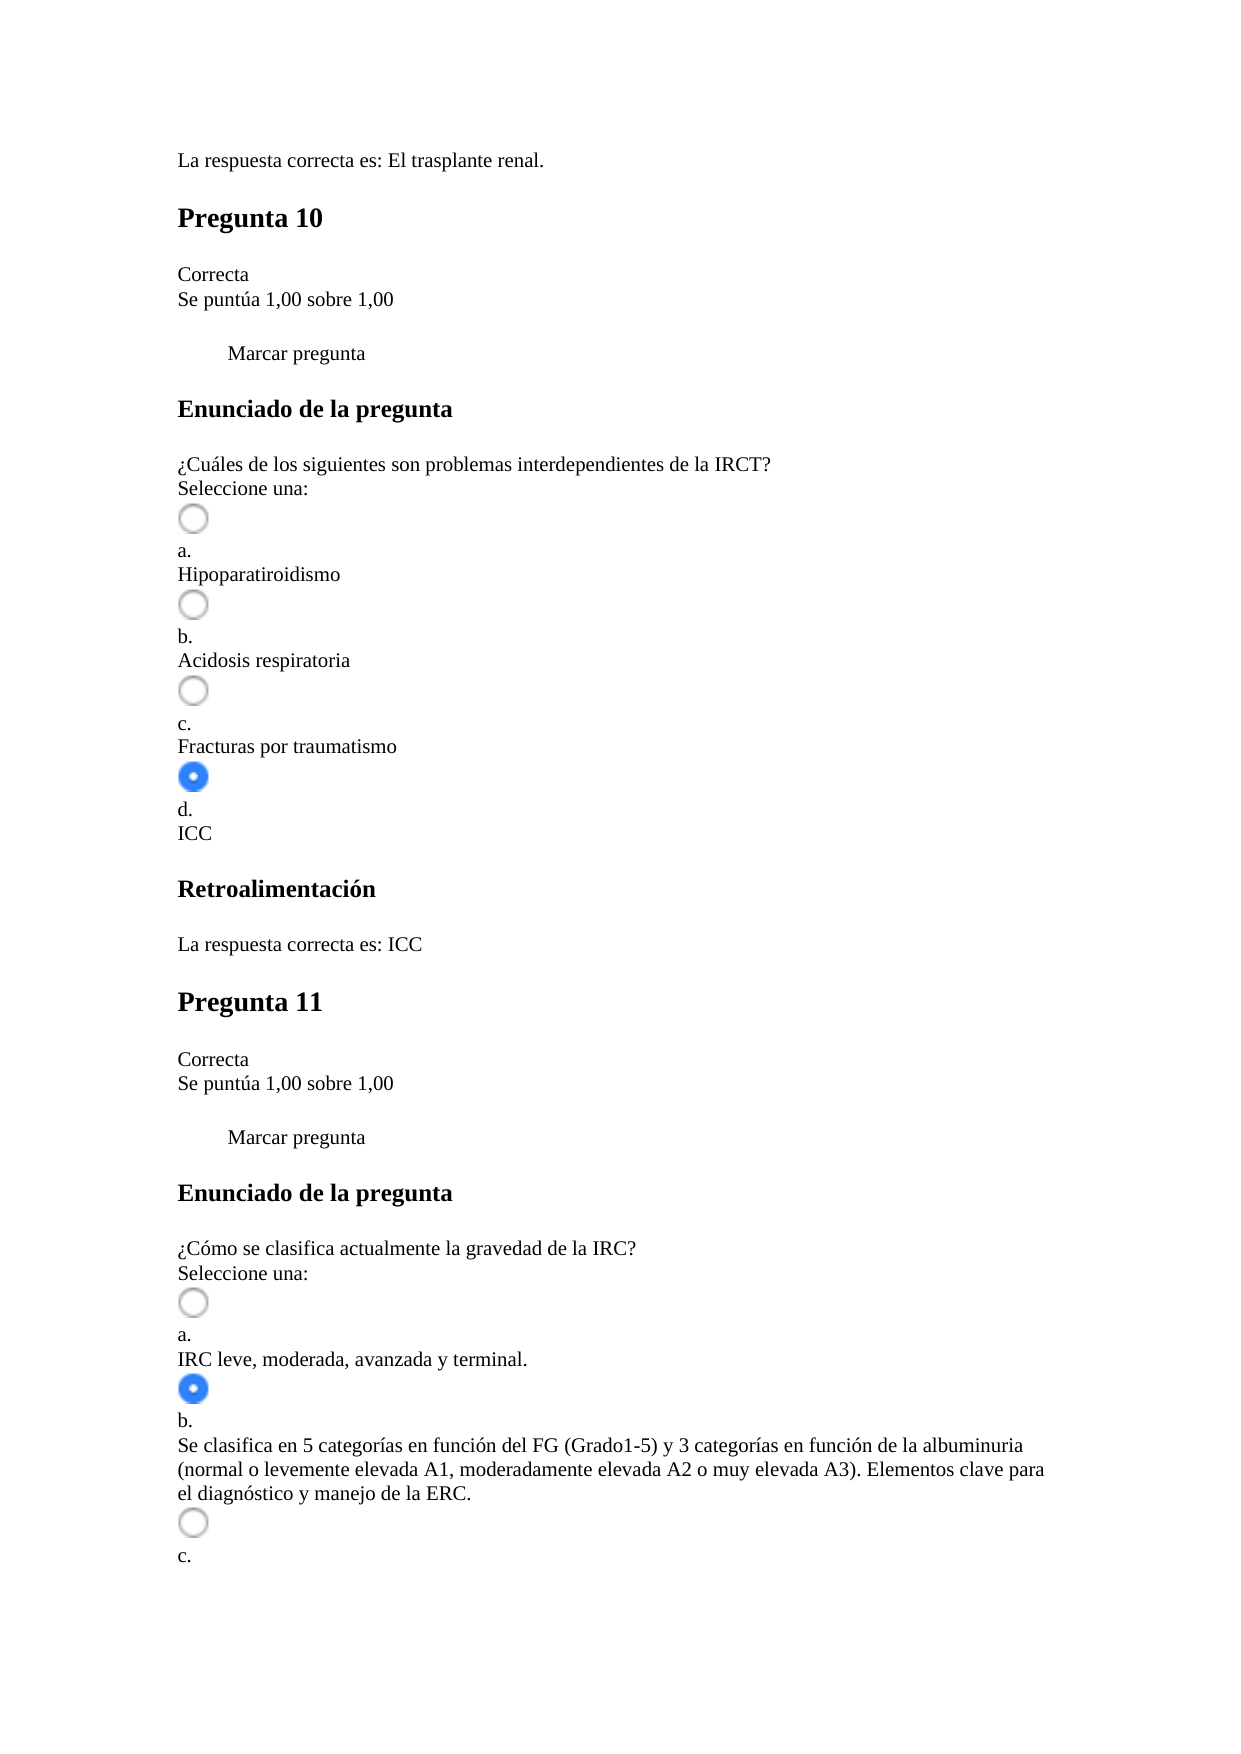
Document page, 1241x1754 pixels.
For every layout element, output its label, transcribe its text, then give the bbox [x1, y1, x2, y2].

picture [177, 586, 211, 620]
text b. [177, 624, 1063, 648]
text c. [177, 710, 1063, 734]
picture [177, 500, 211, 534]
picture [177, 1370, 211, 1404]
text Enunciado de la pregunta [177, 1178, 1063, 1207]
text Pregunta 11 [177, 985, 1063, 1017]
text Se clasifica en 5 categorías en función del FG (Grado1-5) y 3 categorías en función de la albuminuria (normal o levemente elevada A1, moderadamente elevada A2 o muy elevada A3). Elementos clave para el diagnóstico y manejo de la ERC. [177, 1432, 1063, 1505]
text Acidosis respiratoria [177, 648, 1063, 672]
text Enunciado de la pregunta [177, 394, 1063, 423]
text Hipoparatiroidismo [177, 562, 1063, 586]
text Se puntúa 1,00 sobre 1,00 [177, 1071, 1063, 1094]
text Retroalimentación [177, 874, 1063, 902]
text Marcar pregunta [177, 1094, 1063, 1149]
text Correcta [177, 1046, 1063, 1071]
text Fracturas por traumatismo [177, 734, 1063, 758]
text La respuesta correcta es: ICC [177, 932, 1063, 956]
text Seleccione una: [177, 476, 1063, 500]
picture [177, 1504, 211, 1538]
text ¿Cuáles de los siguientes son problemas interdependientes de la IRCT? [177, 452, 1063, 476]
picture [177, 1284, 211, 1318]
text ICC [177, 821, 1063, 844]
text Marcar pregunta [177, 311, 1063, 365]
picture [177, 758, 211, 792]
text Seleccione una: [177, 1260, 1063, 1284]
picture [177, 672, 211, 706]
text IRC leve, moderada, avanzada y terminal. [177, 1346, 1063, 1371]
text Pregunta 10 [177, 201, 1063, 233]
text ¿Cómo se clasifica actualmente la gravedad de la IRC? [177, 1236, 1063, 1260]
text b. [177, 1408, 1063, 1432]
text La respuesta correcta es: El trasplante renal. [177, 148, 1063, 172]
text Correcta [177, 262, 1063, 286]
text a. [177, 538, 1063, 562]
text a. [177, 1322, 1063, 1346]
text Se puntúa 1,00 sobre 1,00 [177, 286, 1063, 311]
text c. [177, 1543, 1063, 1567]
text d. [177, 796, 1063, 821]
